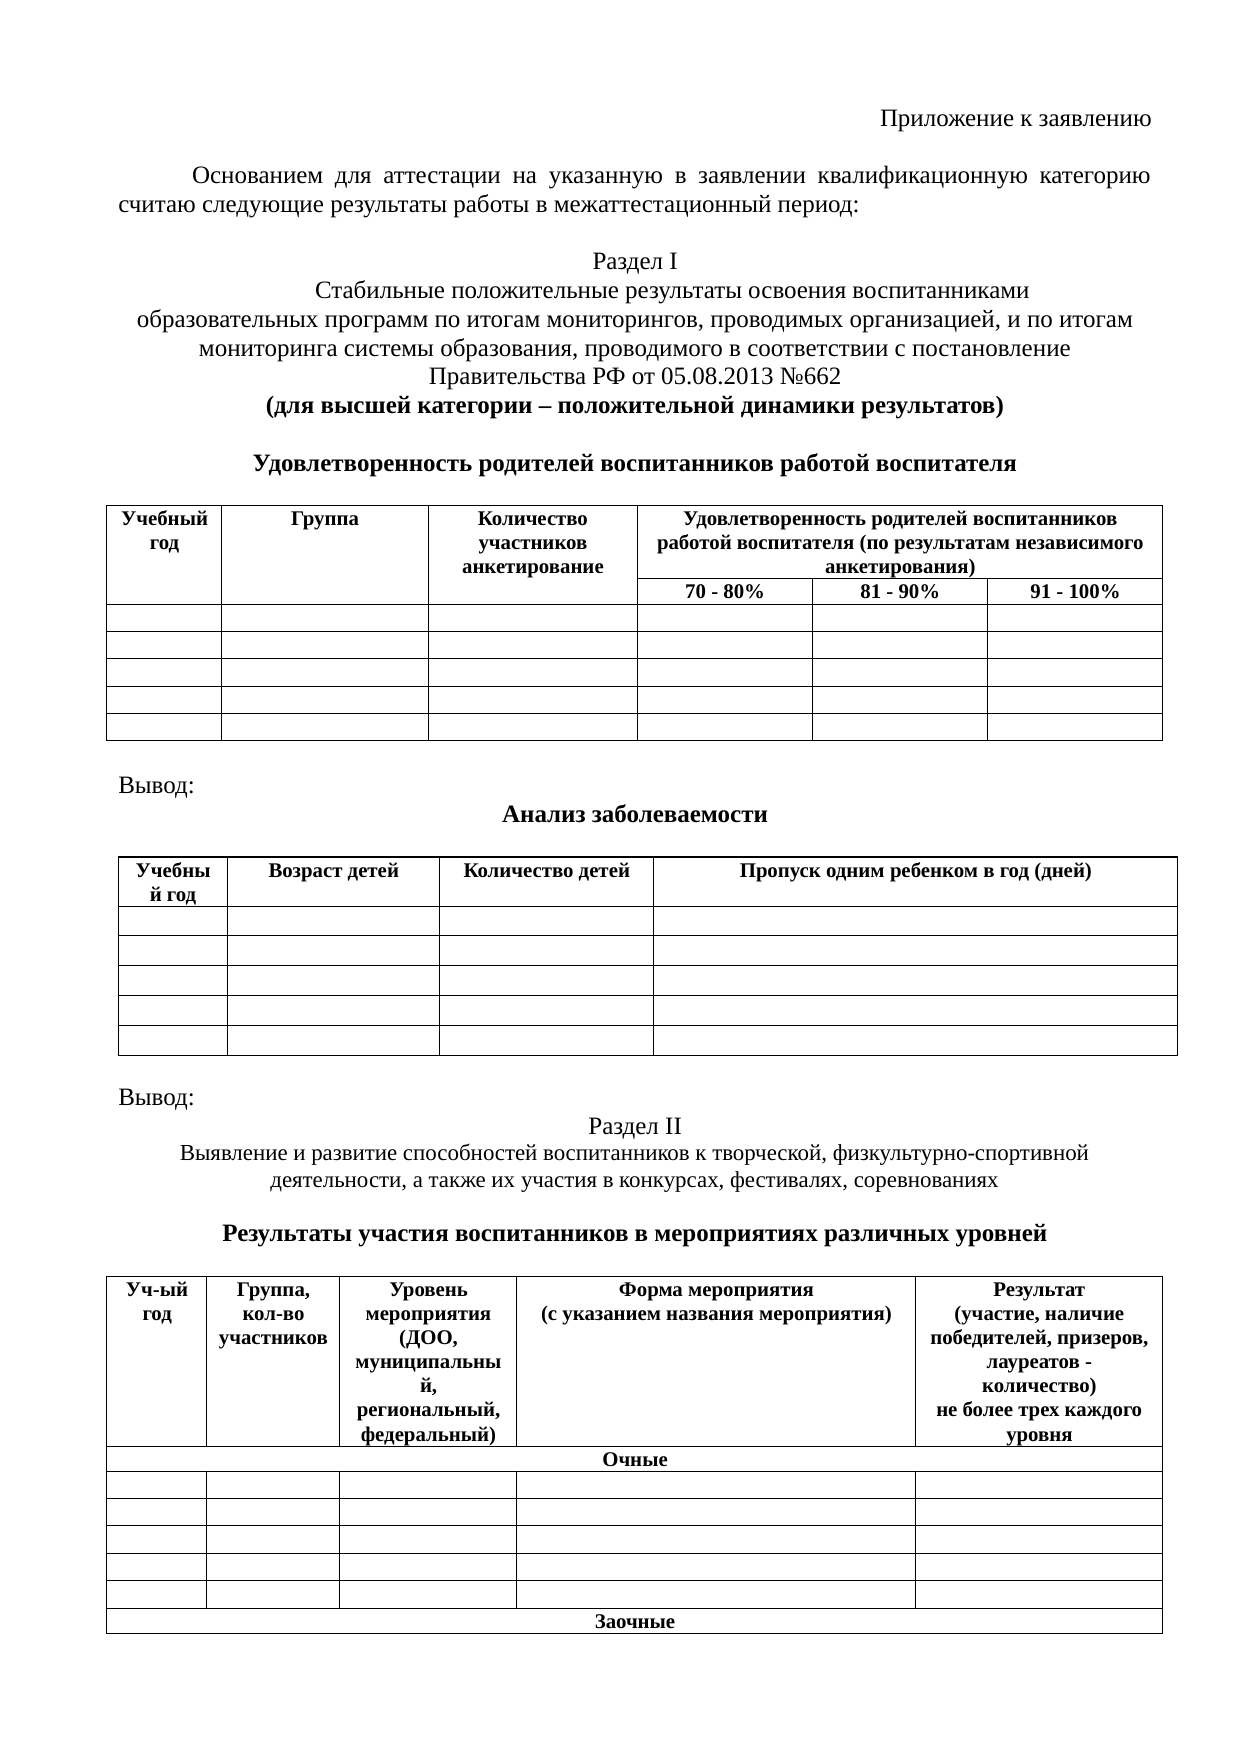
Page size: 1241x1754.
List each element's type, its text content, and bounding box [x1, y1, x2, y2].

table_cell [517, 1472, 915, 1498]
table_cell [813, 714, 987, 740]
table_cell [119, 907, 227, 935]
table_cell [638, 659, 812, 686]
table_cell [813, 659, 987, 686]
table_cell [654, 936, 1177, 965]
table_cell [813, 605, 987, 631]
table_header Уровень мероприятия (ДОО, муниципальный, региональный, федеральный) [340, 1277, 516, 1446]
table_cell [119, 936, 227, 965]
table_cell [107, 714, 221, 740]
table_cell [340, 1499, 516, 1525]
table_cell [440, 936, 653, 965]
table_cell [988, 605, 1162, 631]
text Вывод: [118, 770, 1152, 799]
table_cell [429, 687, 637, 713]
table_cell [440, 1026, 653, 1054]
table_cell [119, 996, 227, 1025]
text Раздел II [118, 1111, 1152, 1139]
table_header Группа [222, 506, 428, 603]
table_cell Очные [107, 1447, 1162, 1471]
table_cell [654, 996, 1177, 1025]
text Удовлетворенность родителей воспитанников работой воспитателя [118, 448, 1152, 476]
table_cell [429, 659, 637, 686]
table_cell [916, 1554, 1162, 1580]
table_cell [988, 714, 1162, 740]
table_cell [988, 659, 1162, 686]
table_cell [228, 907, 439, 935]
table_cell [207, 1499, 339, 1525]
table_cell [107, 1499, 206, 1525]
table_cell [340, 1554, 516, 1580]
table_cell [340, 1526, 516, 1553]
table_cell [638, 632, 812, 658]
table_cell [222, 605, 428, 631]
table_cell [228, 1026, 439, 1054]
table_cell [517, 1554, 915, 1580]
table_header Количество участников анкетирование [429, 506, 637, 603]
table_cell [916, 1472, 1162, 1498]
table_header Результат (участие, наличие победителей, призеров, лауреатов - количество) не более трех каждого уровня [916, 1277, 1162, 1446]
text Вывод: [118, 1082, 1152, 1111]
table_header Количество детей [440, 858, 653, 906]
table_cell [654, 966, 1177, 995]
table_cell [119, 1026, 227, 1054]
text Приложение к заявлению [118, 103, 1152, 131]
table_cell [107, 632, 221, 658]
text образовательных программ по итогам мониторингов, проводимых организацией, и по итогам мониторинга системы образования, проводимого в соответствии с постановление Правительства РФ от 05.08.2013 №662 [118, 304, 1152, 390]
table_cell [517, 1581, 915, 1608]
table_cell [119, 966, 227, 995]
table_cell [107, 1554, 206, 1580]
table_cell [638, 605, 812, 631]
table_header Удовлетворенность родителей воспитанников работой воспитателя (по результатам независимого анкетирования) [638, 506, 1162, 578]
table_cell [654, 907, 1177, 935]
table_cell [517, 1499, 915, 1525]
table_cell [207, 1526, 339, 1553]
table_cell [813, 687, 987, 713]
table_cell [222, 632, 428, 658]
table_cell [916, 1499, 1162, 1525]
table_cell Заочные [107, 1609, 1162, 1633]
table_cell [107, 1526, 206, 1553]
table_cell 91 - 100% [988, 579, 1162, 603]
table_cell [988, 632, 1162, 658]
table_cell [440, 966, 653, 995]
table_header Возраст детей [228, 858, 439, 906]
table_cell [107, 687, 221, 713]
table_cell 81 - 90% [813, 579, 987, 603]
table_cell [107, 659, 221, 686]
table_header Уч-ый год [107, 1277, 206, 1446]
table_cell [340, 1581, 516, 1608]
text Анализ заболеваемости [118, 799, 1152, 828]
table_header Учебный год [119, 858, 227, 906]
table_cell [207, 1554, 339, 1580]
table_cell [340, 1472, 516, 1498]
text Раздел I [118, 246, 1152, 275]
table_cell 70 - 80% [638, 579, 812, 603]
table_cell [440, 996, 653, 1025]
table_cell [429, 632, 637, 658]
table_cell [654, 1026, 1177, 1054]
text Основанием для аттестации на указанную в заявлении квалификационную категорию считаю следующие результаты работы в межаттестационный период: [118, 160, 1152, 218]
table_cell [638, 714, 812, 740]
text (для высшей категории – положительной динамики результатов) [118, 390, 1152, 419]
table_cell [222, 687, 428, 713]
table_cell [107, 1581, 206, 1608]
text Результаты участия воспитанников в мероприятиях различных уровней [118, 1218, 1152, 1247]
table_cell [638, 687, 812, 713]
table_cell [916, 1581, 1162, 1608]
table_cell [207, 1581, 339, 1608]
table_cell [107, 605, 221, 631]
table_cell [107, 1472, 206, 1498]
table_cell [228, 966, 439, 995]
table_header Пропуск одним ребенком в год (дней) [654, 858, 1177, 906]
table_cell [228, 936, 439, 965]
table_header Учебный год [107, 506, 221, 603]
table_cell [916, 1526, 1162, 1553]
table_header Группа, кол-во участников [207, 1277, 339, 1446]
table_cell [988, 687, 1162, 713]
table_cell [222, 659, 428, 686]
table_cell [228, 996, 439, 1025]
text Выявление и развитие способностей воспитанников к творческой, физкультурно-спортивной деятельности, а также их участия в конкурсах, фестивалях, соревнованиях [118, 1139, 1152, 1192]
table_header Форма мероприятия (с указанием названия мероприятия) [517, 1277, 915, 1446]
table_cell [517, 1526, 915, 1553]
table_cell [429, 714, 637, 740]
table_cell [429, 605, 637, 631]
table_cell [207, 1472, 339, 1498]
table_cell [222, 714, 428, 740]
table_cell [813, 632, 987, 658]
table_cell [440, 907, 653, 935]
list Стабильные положительные результаты освоения воспитанниками [193, 275, 1152, 304]
